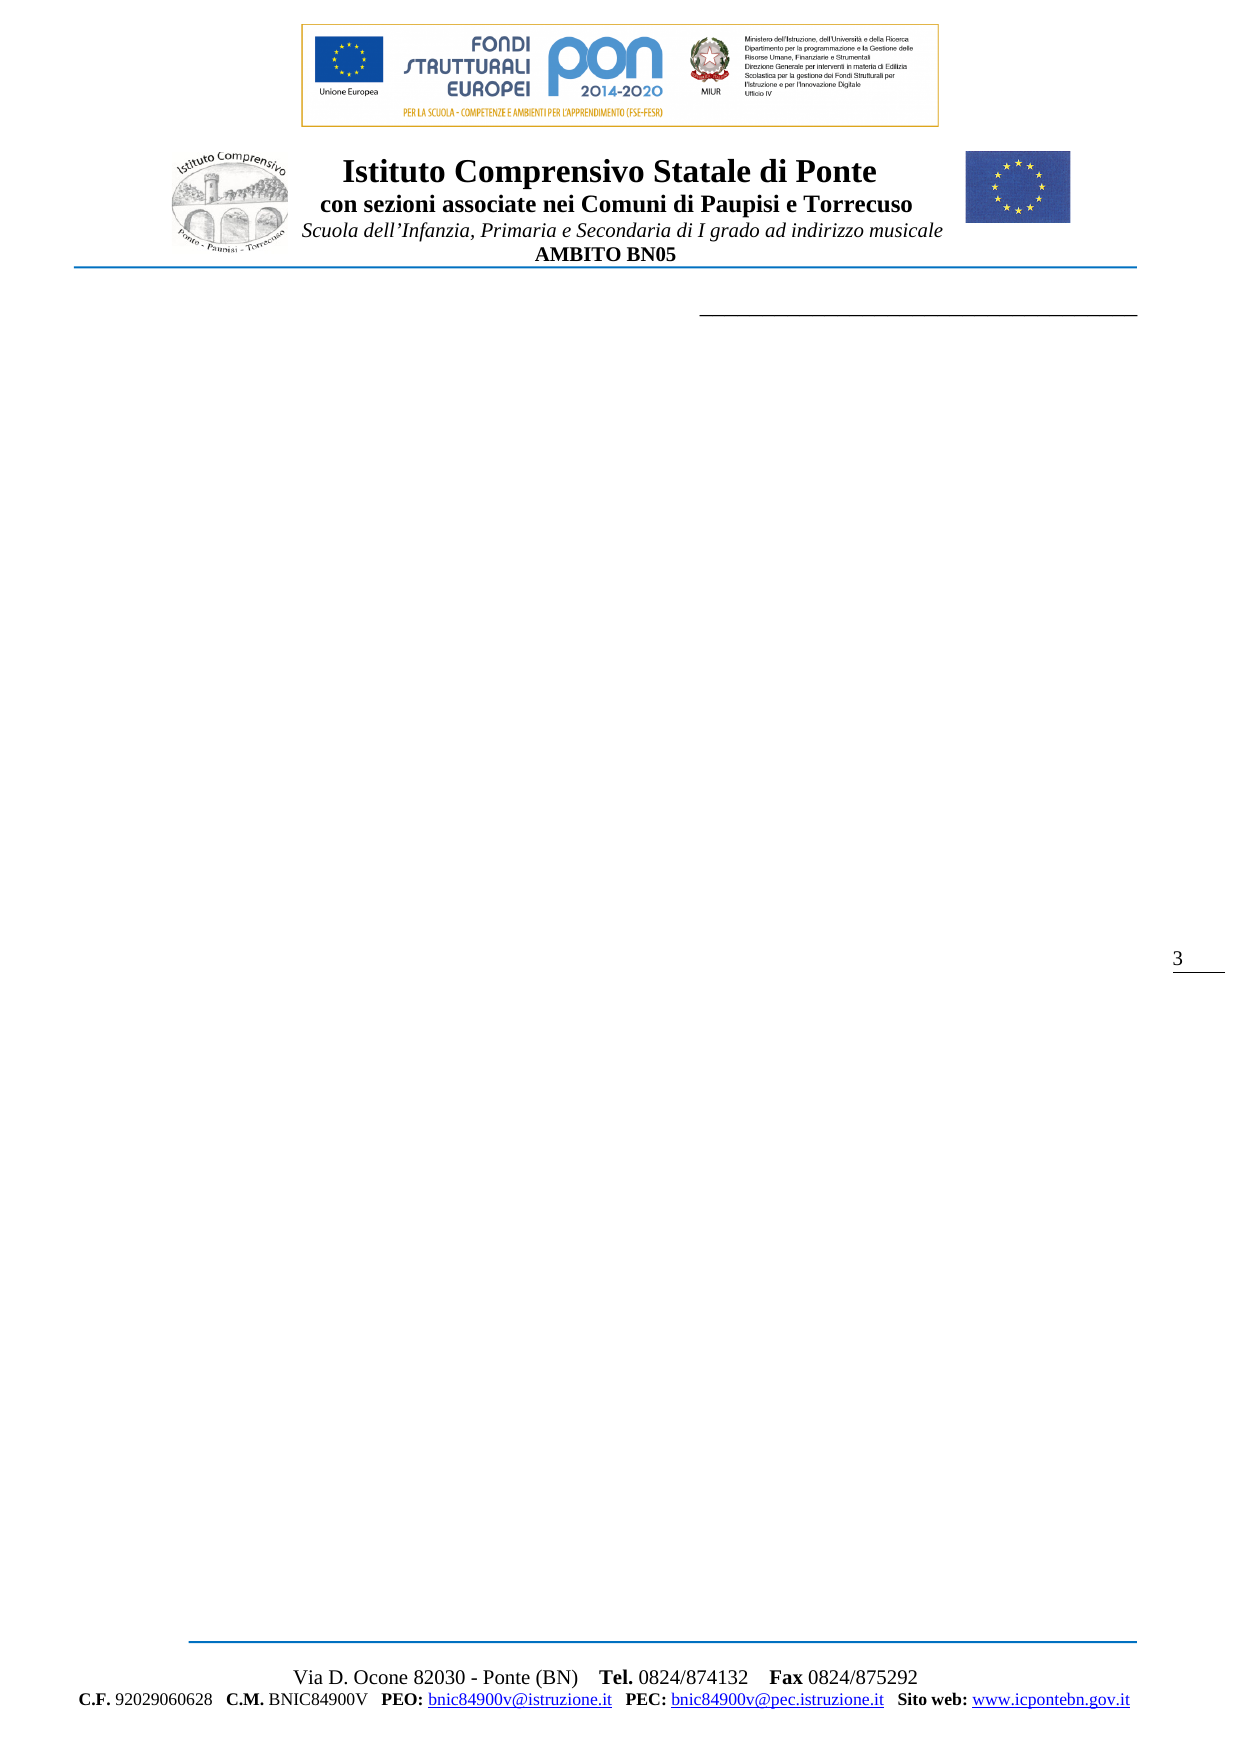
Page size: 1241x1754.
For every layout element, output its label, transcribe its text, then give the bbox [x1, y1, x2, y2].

text ___________________________________ [74, 290, 1137, 319]
picture [171, 152, 288, 254]
picture [965, 151, 1071, 223]
picture [301, 24, 939, 127]
